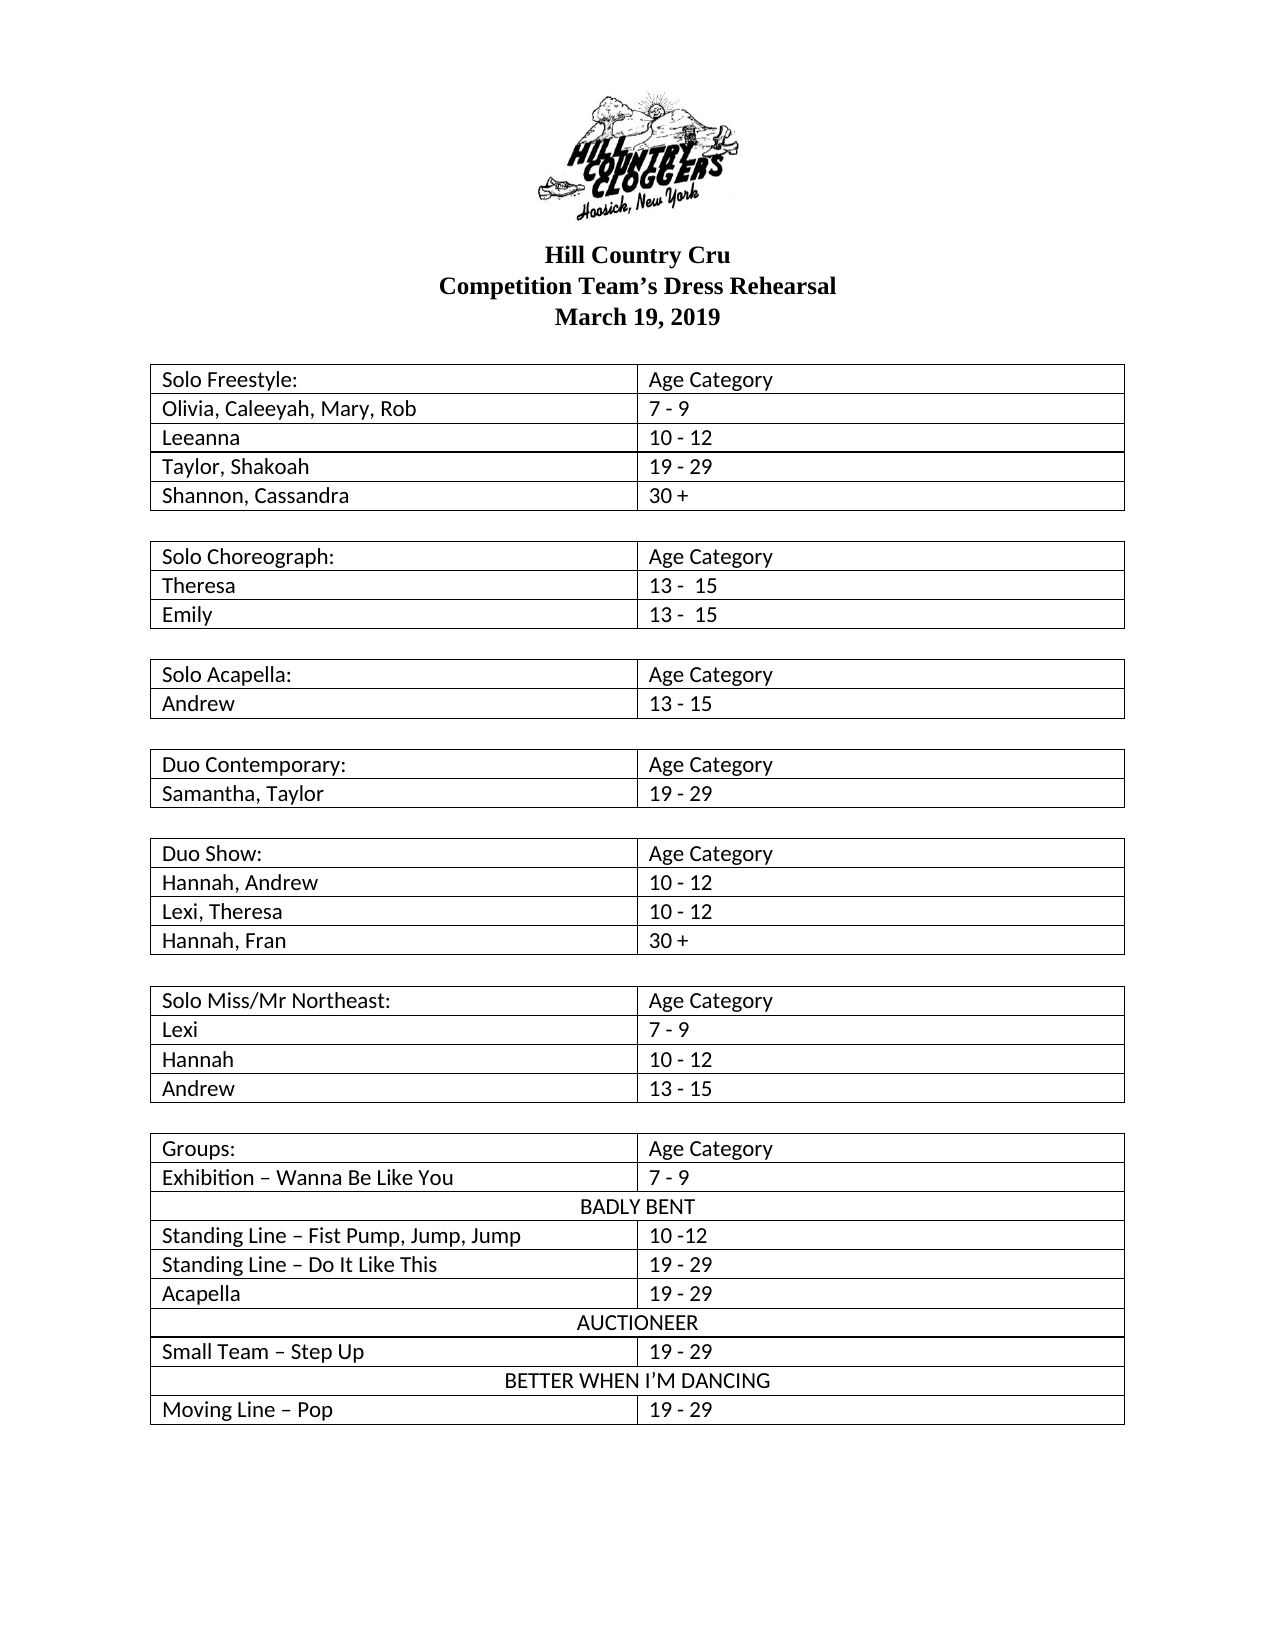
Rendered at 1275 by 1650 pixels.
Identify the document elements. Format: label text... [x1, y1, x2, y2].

table_cell 19 - 29 [638, 779, 1124, 807]
table_cell Hannah, Fran [151, 926, 637, 954]
table_cell 30 + [638, 482, 1124, 509]
table_cell 13 - 15 [638, 689, 1124, 717]
table_cell Samantha, Taylor [151, 779, 637, 807]
table_cell Hannah, Andrew [151, 868, 637, 896]
table_cell Andrew [151, 1074, 637, 1102]
table_cell 19 - 29 [638, 1396, 1124, 1424]
table_cell 7 - 9 [638, 1016, 1124, 1044]
table_cell Standing Line – Do It Like This [151, 1250, 637, 1278]
table_cell 19 - 29 [638, 1338, 1124, 1366]
table_cell Small Team – Step Up [151, 1338, 637, 1366]
table_cell 13 - 15 [638, 571, 1124, 599]
table_cell Acapella [151, 1279, 637, 1307]
table_header Solo Choreograph: [151, 542, 637, 570]
table_cell Lexi, Theresa [151, 897, 637, 925]
table_cell Olivia, Caleeyah, Mary, Rob [151, 394, 637, 422]
table_header Solo Miss/Mr Northeast: [151, 987, 637, 1014]
table_cell Standing Line – Fist Pump, Jump, Jump [151, 1221, 637, 1249]
table_cell 7 - 9 [638, 1163, 1124, 1191]
table_header Age Category [638, 987, 1124, 1014]
picture [534, 90, 741, 222]
table_cell 19 - 29 [638, 453, 1124, 481]
table_cell BETTER WHEN I’M DANCING [151, 1367, 1124, 1394]
table_header Solo Acapella: [151, 660, 637, 688]
table_cell 10 - 12 [638, 868, 1124, 896]
table_cell 13 - 15 [638, 1074, 1124, 1102]
table_header Age Category [638, 365, 1124, 393]
text March 19, 2019 [150, 302, 1125, 331]
table_cell Emily [151, 600, 637, 628]
table_cell Moving Line – Pop [151, 1396, 637, 1424]
table_header Age Category [638, 1134, 1124, 1162]
table_header Age Category [638, 542, 1124, 570]
text Competition Team’s Dress Rehearsal [150, 271, 1125, 300]
text Hill Country Cru [150, 240, 1125, 269]
table_header Duo Show: [151, 839, 637, 867]
table_header Duo Contemporary: [151, 750, 637, 778]
table_cell AUCTIONEER [151, 1309, 1124, 1336]
table_cell 19 - 29 [638, 1279, 1124, 1307]
table_cell Hannah [151, 1045, 637, 1073]
table_cell 7 - 9 [638, 394, 1124, 422]
table_cell Andrew [151, 689, 637, 717]
table_cell 10 - 12 [638, 1045, 1124, 1073]
table_cell Exhibition – Wanna Be Like You [151, 1163, 637, 1191]
table_header Age Category [638, 839, 1124, 867]
table_header Age Category [638, 660, 1124, 688]
table_cell Lexi [151, 1016, 637, 1044]
table_header Age Category [638, 750, 1124, 778]
table_cell BADLY BENT [151, 1192, 1124, 1220]
table_header Groups: [151, 1134, 637, 1162]
table_cell Theresa [151, 571, 637, 599]
table_cell Taylor, Shakoah [151, 453, 637, 481]
table_cell 19 - 29 [638, 1250, 1124, 1278]
table_cell Leeanna [151, 424, 637, 451]
table_cell 13 - 15 [638, 600, 1124, 628]
table_header Solo Freestyle: [151, 365, 637, 393]
table_cell Shannon, Cassandra [151, 482, 637, 509]
table_cell 30 + [638, 926, 1124, 954]
table_cell 10 - 12 [638, 897, 1124, 925]
table_cell 10 - 12 [638, 424, 1124, 451]
table_cell 10 -12 [638, 1221, 1124, 1249]
